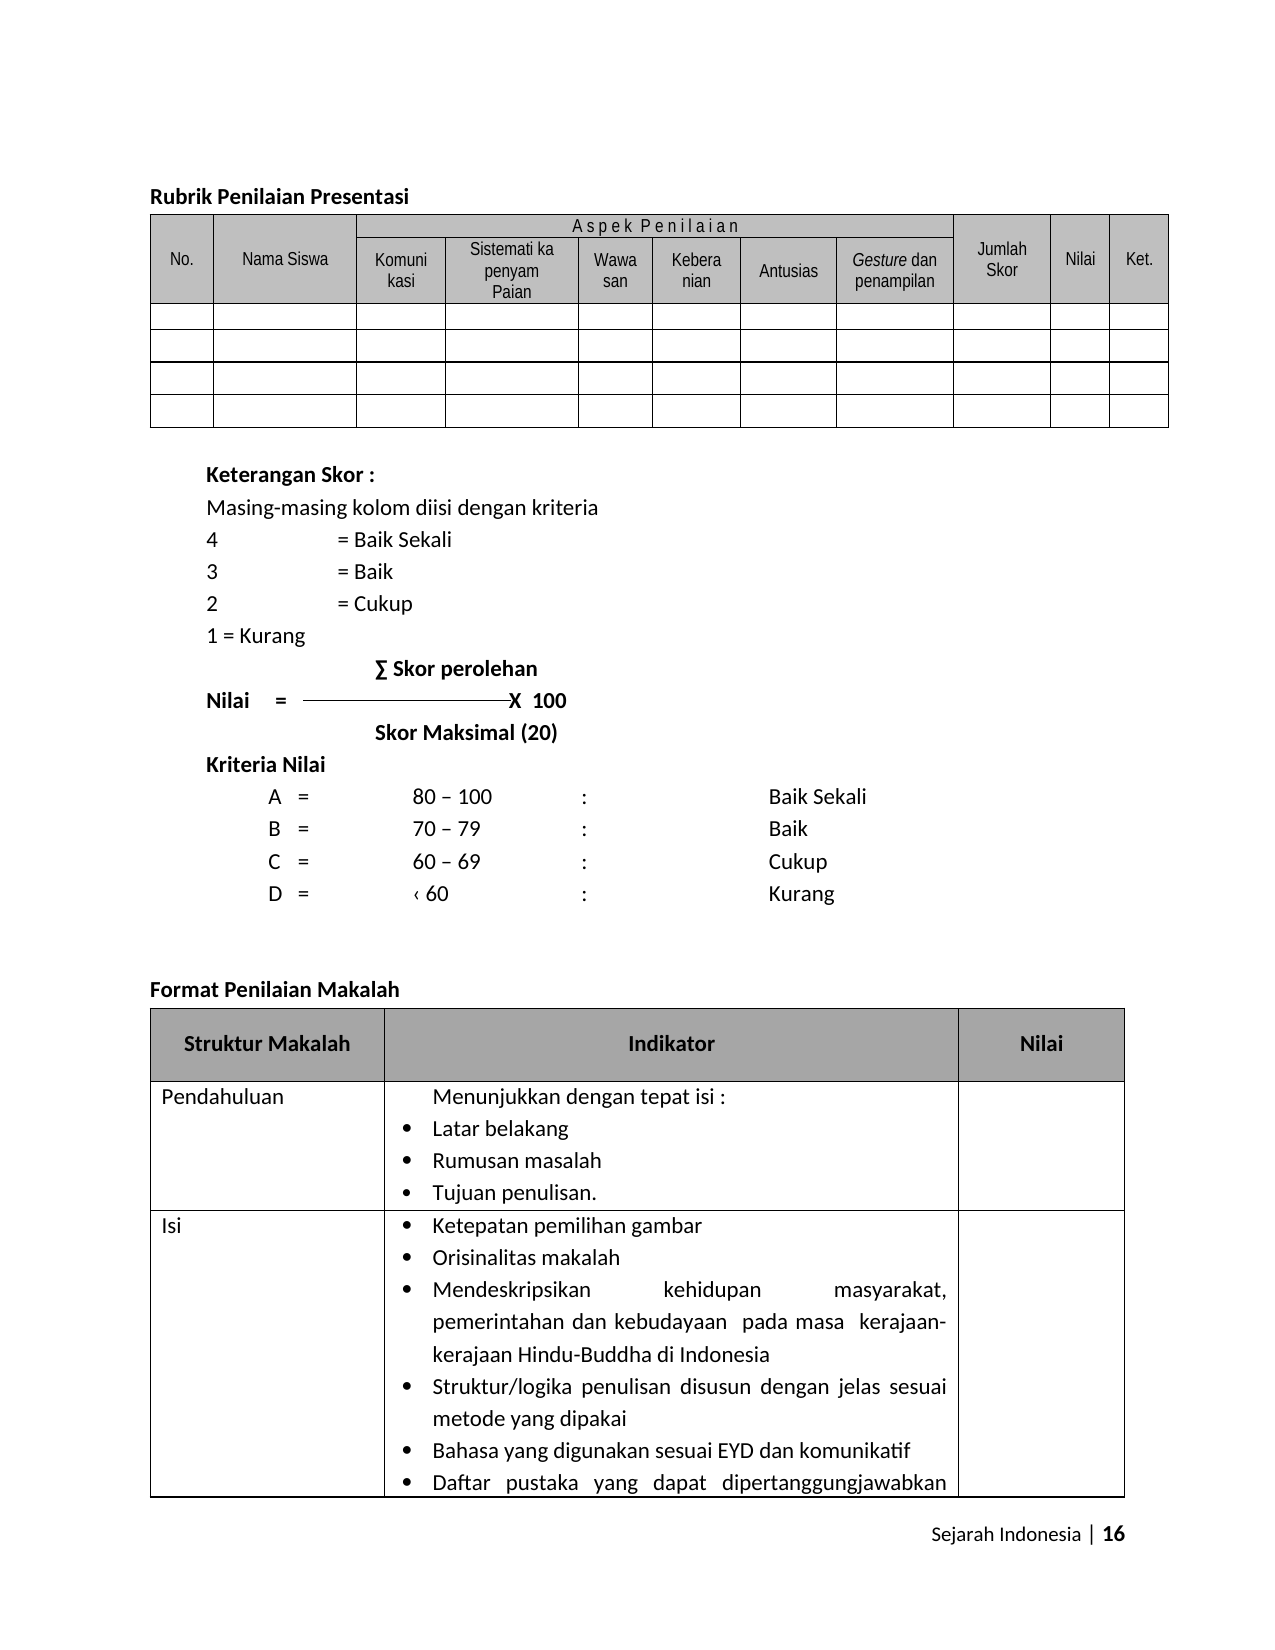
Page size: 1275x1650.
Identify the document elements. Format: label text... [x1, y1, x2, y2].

table_cell [446, 363, 578, 394]
table_cell [837, 330, 953, 361]
table_cell [151, 363, 213, 394]
text Kriteria Nilai [206, 750, 1125, 778]
table_cell [1051, 395, 1109, 427]
table_cell [741, 304, 836, 328]
table_cell [1110, 330, 1168, 361]
table_cell [837, 395, 953, 427]
text Skor Maksimal (20) [206, 718, 1125, 746]
table_header A s p e k P e n i l a i a n [357, 215, 953, 237]
table_cell [357, 330, 445, 361]
table_header Nilai [959, 1009, 1124, 1081]
table_header Indikator [385, 1009, 958, 1081]
table_cell [446, 395, 578, 427]
table_cell Isi [151, 1211, 384, 1496]
table_cell [151, 330, 213, 361]
table_cell Kebera nian [653, 238, 740, 303]
text 1 = Kurang [206, 621, 1125, 649]
table_cell [214, 330, 356, 361]
table_header No. [151, 215, 213, 303]
table_header Struktur Makalah [151, 1009, 384, 1081]
table_cell Sistemati ka penyam Paian [446, 238, 578, 303]
table_cell [446, 304, 578, 328]
text B = 70 – 79 : Baik [206, 814, 1125, 843]
table_cell [214, 395, 356, 427]
table_cell [1051, 363, 1109, 394]
table_cell [357, 395, 445, 427]
table_cell [653, 330, 740, 361]
text A = 80 – 100 : Baik Sekali [206, 782, 1125, 810]
table_cell [579, 304, 652, 328]
table_cell [579, 330, 652, 361]
table_cell [1051, 330, 1109, 361]
table_cell [653, 304, 740, 328]
table_cell Wawa san [579, 238, 652, 303]
text Format Penilaian Makalah [150, 976, 1125, 1003]
table_cell [1110, 304, 1168, 328]
table_cell [741, 330, 836, 361]
table_cell [837, 363, 953, 394]
table_cell [653, 395, 740, 427]
table_cell [151, 395, 213, 427]
table_cell [741, 363, 836, 394]
table_cell [954, 363, 1050, 394]
table_cell Komuni kasi [357, 238, 445, 303]
table_cell [579, 363, 652, 394]
text ∑ Skor perolehan [206, 654, 1125, 682]
table_cell [446, 330, 578, 361]
table_cell [1110, 363, 1168, 394]
text Nilai = X 100 [206, 686, 1125, 714]
text 3 = Baik [206, 557, 1125, 585]
table_cell [954, 304, 1050, 328]
table_cell [357, 363, 445, 394]
table_header Nama Siswa [214, 215, 356, 303]
table_cell [653, 363, 740, 394]
text 4 = Baik Sekali [206, 525, 1125, 553]
text Keterangan Skor : [206, 461, 1125, 488]
table_cell Antusias [741, 238, 836, 303]
table_header Nilai [1051, 215, 1109, 303]
table_cell [954, 395, 1050, 427]
table_cell [214, 363, 356, 394]
table_cell [214, 304, 356, 328]
text C = 60 – 69 : Cukup [206, 847, 1125, 875]
table_cell [837, 304, 953, 328]
table_cell [151, 304, 213, 328]
table_cell Pendahuluan [151, 1082, 384, 1210]
table_header Jumlah Skor [954, 215, 1050, 303]
table_cell [1051, 304, 1109, 328]
table_cell [1110, 395, 1168, 427]
text Rubrik Penilaian Presentasi [150, 182, 1125, 210]
table_cell Gesture dan penampilan [837, 238, 953, 303]
table_cell Menunjukkan dengan tepat isi : Latar belakang Rumusan masalah Tujuan penulisan. [385, 1082, 958, 1210]
text 2 = Cukup [206, 589, 1125, 617]
table_cell [741, 395, 836, 427]
table_header Ket. [1110, 215, 1168, 303]
text D = ‹ 60 : Kurang [206, 879, 1125, 907]
table_cell [959, 1211, 1124, 1496]
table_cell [385, 1211, 958, 1496]
table_cell [959, 1082, 1124, 1210]
table_cell [579, 395, 652, 427]
table_cell [357, 304, 445, 328]
text Masing-masing kolom diisi dengan kriteria [206, 493, 1125, 521]
table_cell [954, 330, 1050, 361]
